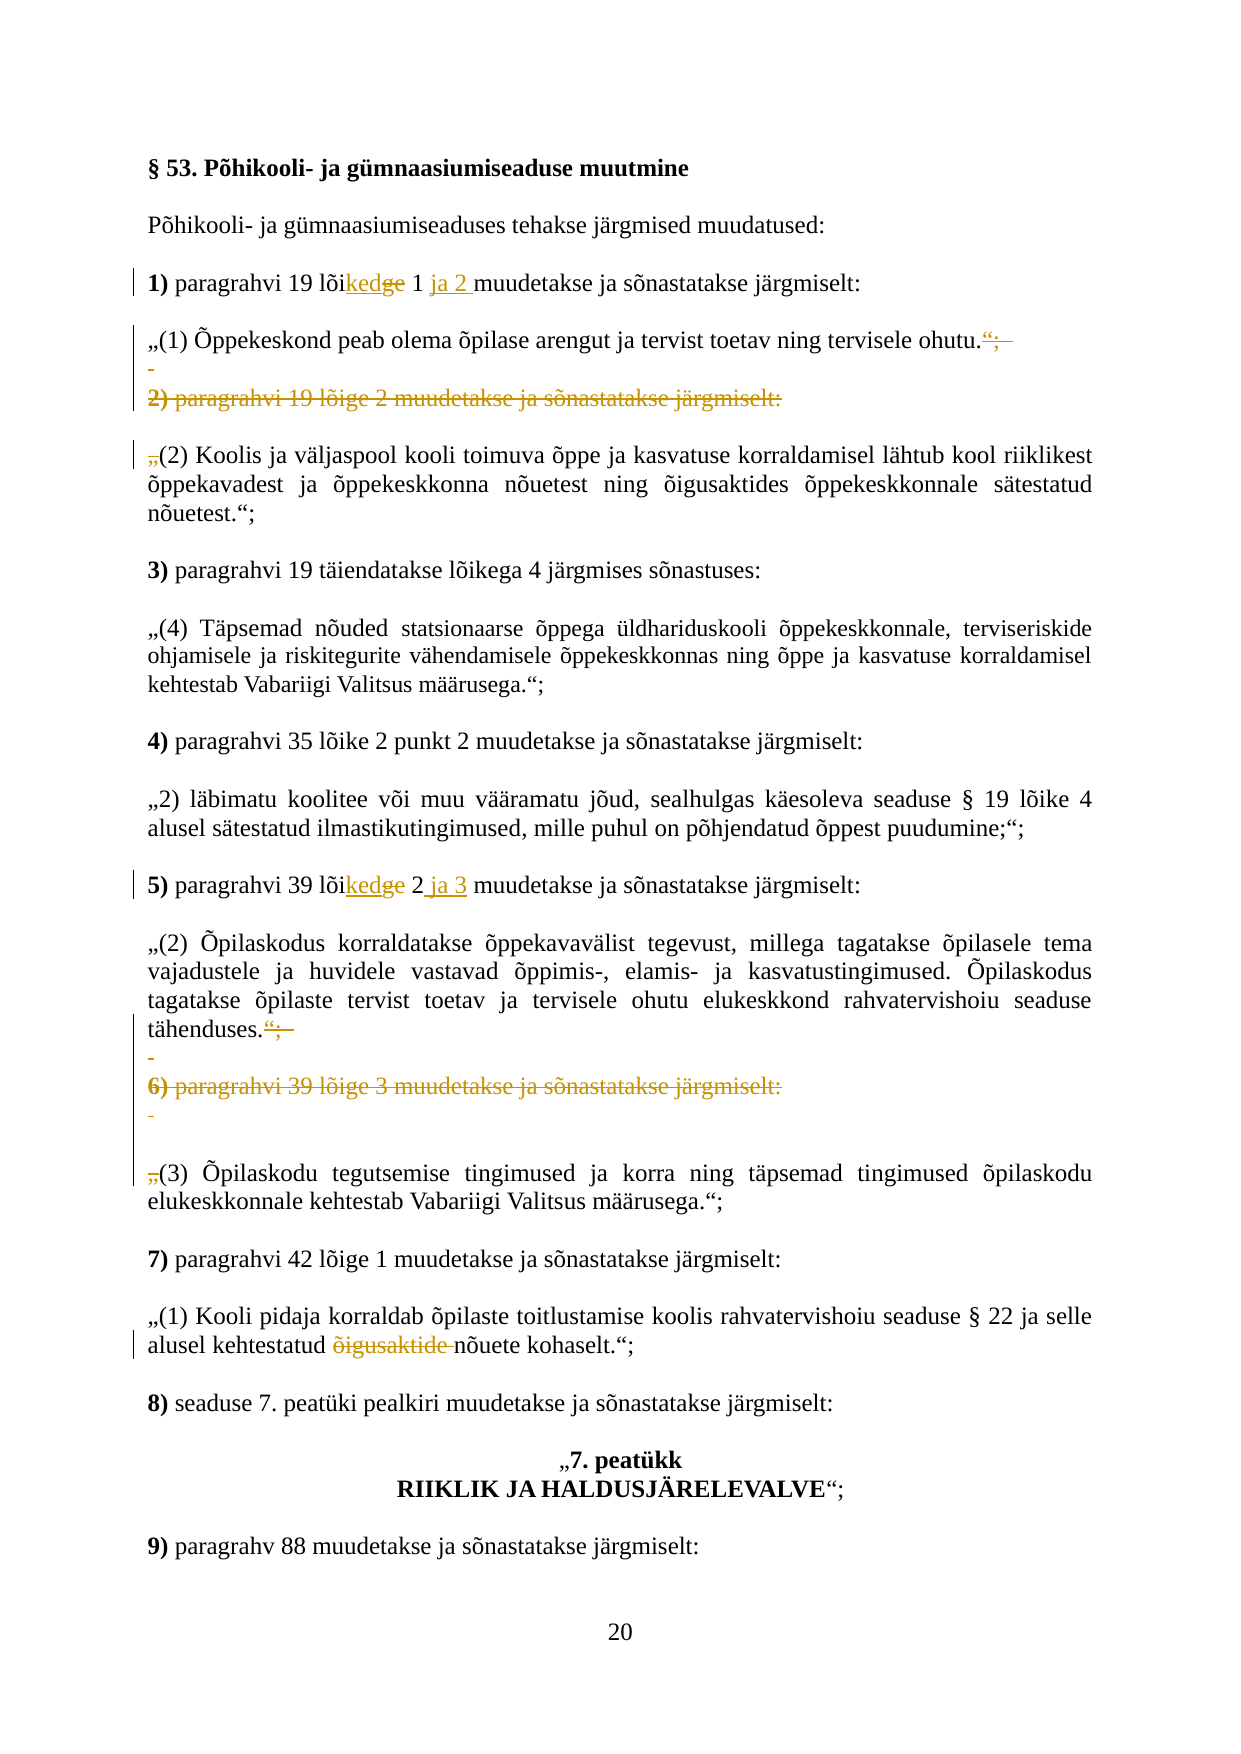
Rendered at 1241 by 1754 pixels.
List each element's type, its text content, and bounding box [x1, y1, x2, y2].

text (2) Koolis ja väljaspool kooli toimuva õppe ja kasvatuse korraldamisel lähtub kool riiklikest õppekavadest ja õppekeskkonna nõuetest ning õigusaktides õppekeskkonnale sätestatud nõuetest.“; [147, 440, 1093, 526]
text „(1) Kooli pidaja korraldab õpilaste toitlustamise koolis rahvatervishoiu seaduse § 22 ja selle alusel kehtestatud nõuete kohaselt.“; [147, 1301, 1093, 1359]
subtitle § 53. Põhikooli- ja gümnaasiumiseaduse muutmine [147, 153, 1093, 181]
text RIIKLIK JA HALDUSJÄRELEVALVE“; [147, 1474, 1093, 1503]
text „2) läbimatu koolitee või muu vääramatu jõud, sealhulgas käesoleva seaduse § 19 lõike 4 alusel sätestatud ilmastikutingimused, mille puhul on põhjendatud õppest puudumine;“; [147, 784, 1093, 841]
text 7) paragrahvi 42 lõige 1 muudetakse ja sõnastatakse järgmiselt: [147, 1244, 1093, 1273]
text „(4) Täpsemad nõuded statsionaarse õppega üldhariduskooli õppekeskkonnale, terviseriskide ohjamisele ja riskitegurite vähendamisele õppekeskkonnas ning õppe ja kasvatuse korraldamisel kehtestab Vabariigi Valitsus määrusega.“; [147, 613, 1093, 698]
text 4) paragrahvi 35 lõike 2 punkt 2 muudetakse ja sõnastatakse järgmiselt: [147, 726, 1093, 755]
text „(1) Õppekeskond peab olema õpilase arengut ja tervist toetav ning tervisele ohutu. [147, 325, 1093, 354]
text 3) paragrahvi 19 täiendatakse lõikega 4 järgmises sõnastuses: [147, 555, 1093, 584]
text 9) paragrahv 88 muudetakse ja sõnastatakse järgmiselt: [147, 1531, 1093, 1560]
text 1) paragrahvi 19 lõi 1 muudetakse ja sõnastatakse järgmiselt: [147, 268, 1093, 296]
text (3) Õpilaskodu tegutsemise tingimused ja korra ning täpsemad tingimused õpilaskodu elukeskkonnale kehtestab Vabariigi Valitsus määrusega.“; [147, 1158, 1093, 1215]
text 5) paragrahvi 39 lõi 2 muudetakse ja sõnastatakse järgmiselt: [147, 870, 1093, 899]
text „(2) Õpilaskodus korraldatakse õppekavavälist tegevust, millega tagatakse õpilasele tema vajadustele ja huvidele vastavad õppimis-, elamis- ja kasvatustingimused. Õpilaskodus tagatakse õpilaste tervist toetav ja tervisele ohutu elukeskkond rahvatervishoiu seaduse tähenduses. [147, 928, 1093, 1043]
text 8) seaduse 7. peatüki pealkiri muudetakse ja sõnastatakse järgmiselt: [147, 1388, 1093, 1416]
text „7. peatükk [147, 1445, 1093, 1474]
text Põhikooli- ja gümnaasiumiseaduses tehakse järgmised muudatused: [147, 210, 1093, 239]
